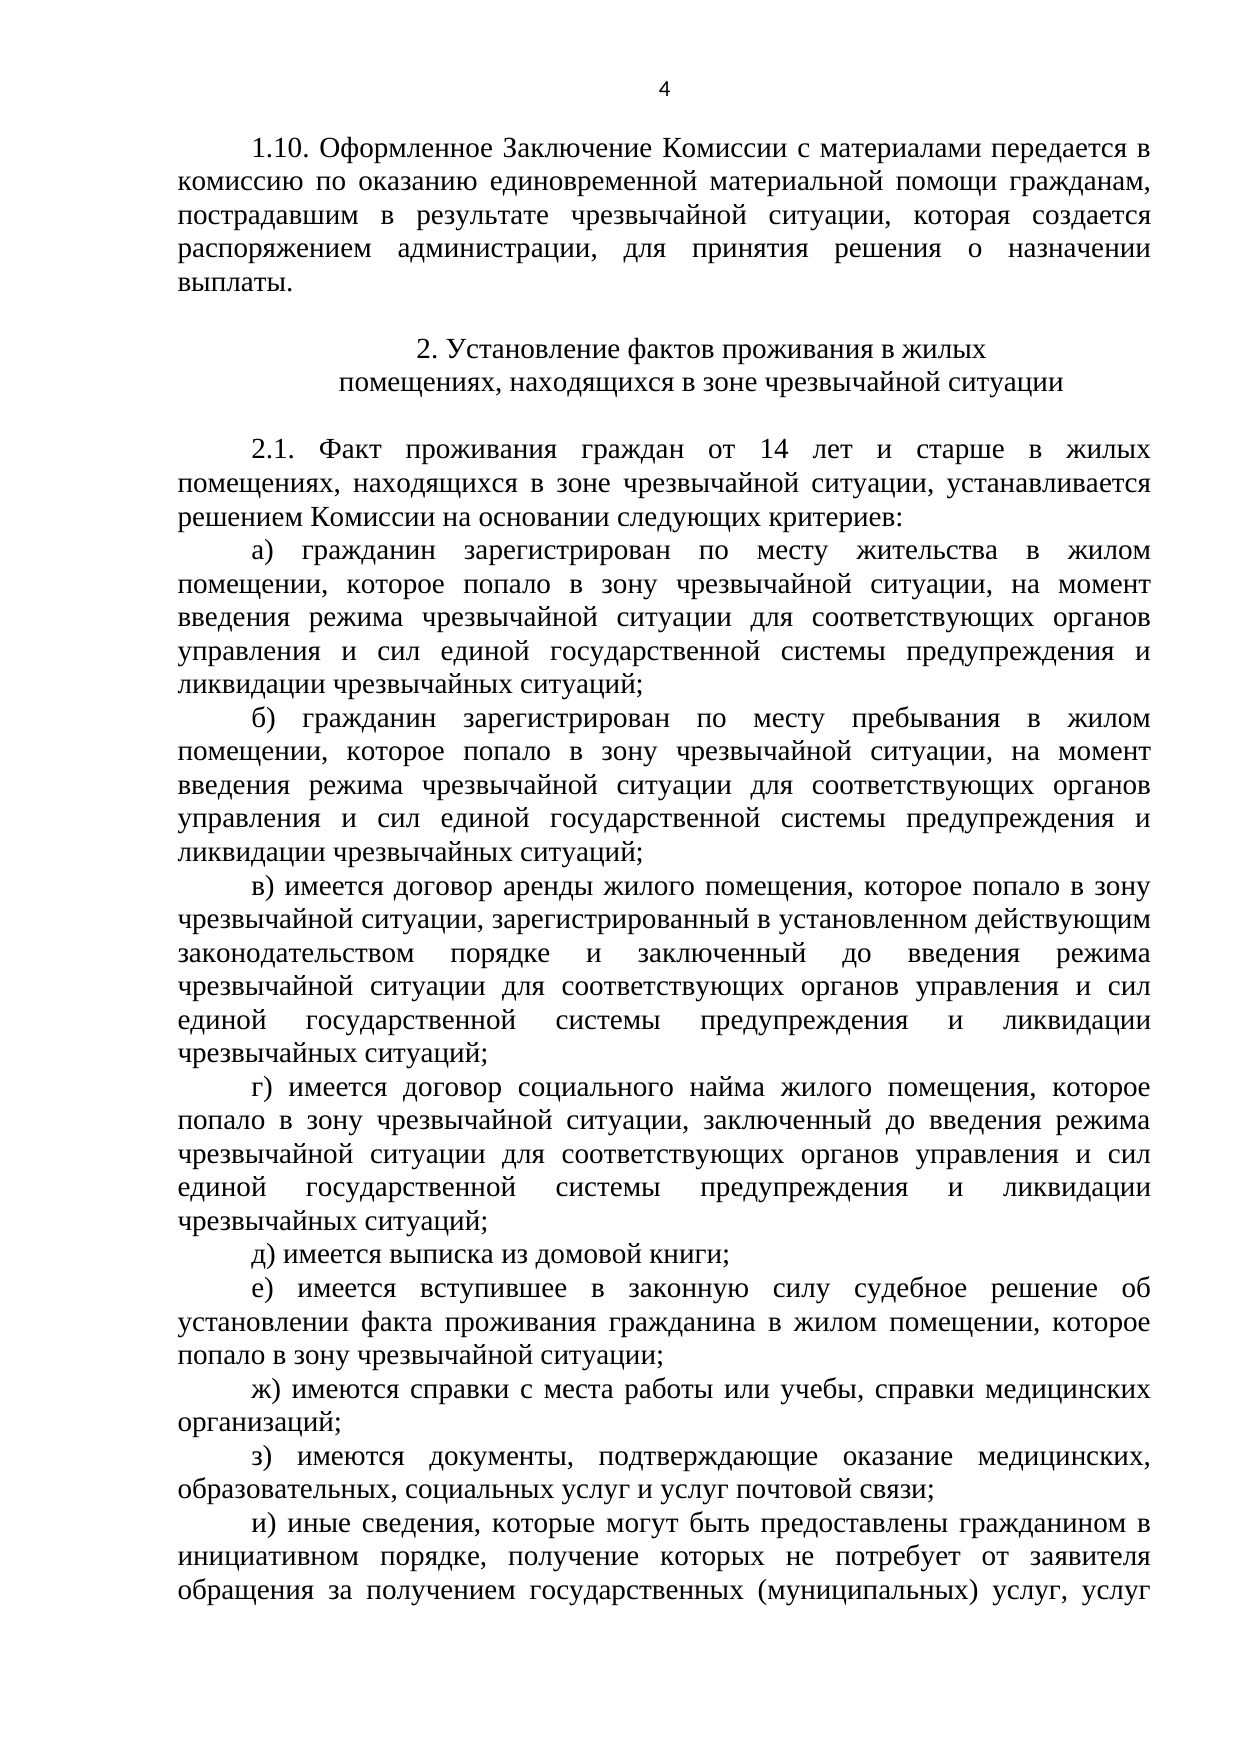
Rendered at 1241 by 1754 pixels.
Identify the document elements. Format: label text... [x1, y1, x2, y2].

text е) имеется вступившее в законную силу судебное решение об установлении факта проживания гражданина в жилом помещении, которое попало в зону чрезвычайной ситуации; [177, 1270, 1152, 1371]
text 2.1. Факт проживания граждан от 14 лет и старше в жилых помещениях, находящихся в зоне чрезвычайной ситуации, устанавливается решением Комиссии на основании следующих критериев: [177, 432, 1152, 532]
text г) имеется договор социального найма жилого помещения, которое попало в зону чрезвычайной ситуации, заключенный до введения режима чрезвычайной ситуации для соответствующих органов управления и сил единой государственной системы предупреждения и ликвидации чрезвычайных ситуаций; [177, 1069, 1152, 1237]
text в) имеется договор аренды жилого помещения, которое попало в зону чрезвычайной ситуации, зарегистрированный в установленном действующим законодательством порядке и заключенный до введения режима чрезвычайной ситуации для соответствующих органов управления и сил единой государственной системы предупреждения и ликвидации чрезвычайных ситуаций; [177, 868, 1152, 1069]
text 2. Установление фактов проживания в жилых [177, 331, 1152, 364]
text д) имеется выписка из домовой книги; [177, 1237, 1152, 1270]
text помещениях, находящихся в зоне чрезвычайной ситуации [177, 364, 1152, 398]
text 1.10. Оформленное Заключение Комиссии с материалами передается в комиссию по оказанию единовременной материальной помощи гражданам, пострадавшим в результате чрезвычайной ситуации, которая создается распоряжением администрации, для принятия решения о назначении выплаты. [177, 130, 1152, 297]
text б) гражданин зарегистрирован по месту пребывания в жилом помещении, которое попало в зону чрезвычайной ситуации, на момент введения режима чрезвычайной ситуации для соответствующих органов управления и сил единой государственной системы предупреждения и ликвидации чрезвычайных ситуаций; [177, 700, 1152, 868]
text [177, 1505, 1152, 1606]
text а) гражданин зарегистрирован по месту жительства в жилом помещении, которое попало в зону чрезвычайной ситуации, на момент введения режима чрезвычайной ситуации для соответствующих органов управления и сил единой государственной системы предупреждения и ликвидации чрезвычайных ситуаций; [177, 532, 1152, 700]
text з) имеются документы, подтверждающие оказание медицинских, образовательных, социальных услуг и услуг почтовой связи; [177, 1438, 1152, 1505]
text ж) имеются справки с места работы или учебы, справки медицинских организаций; [177, 1371, 1152, 1438]
